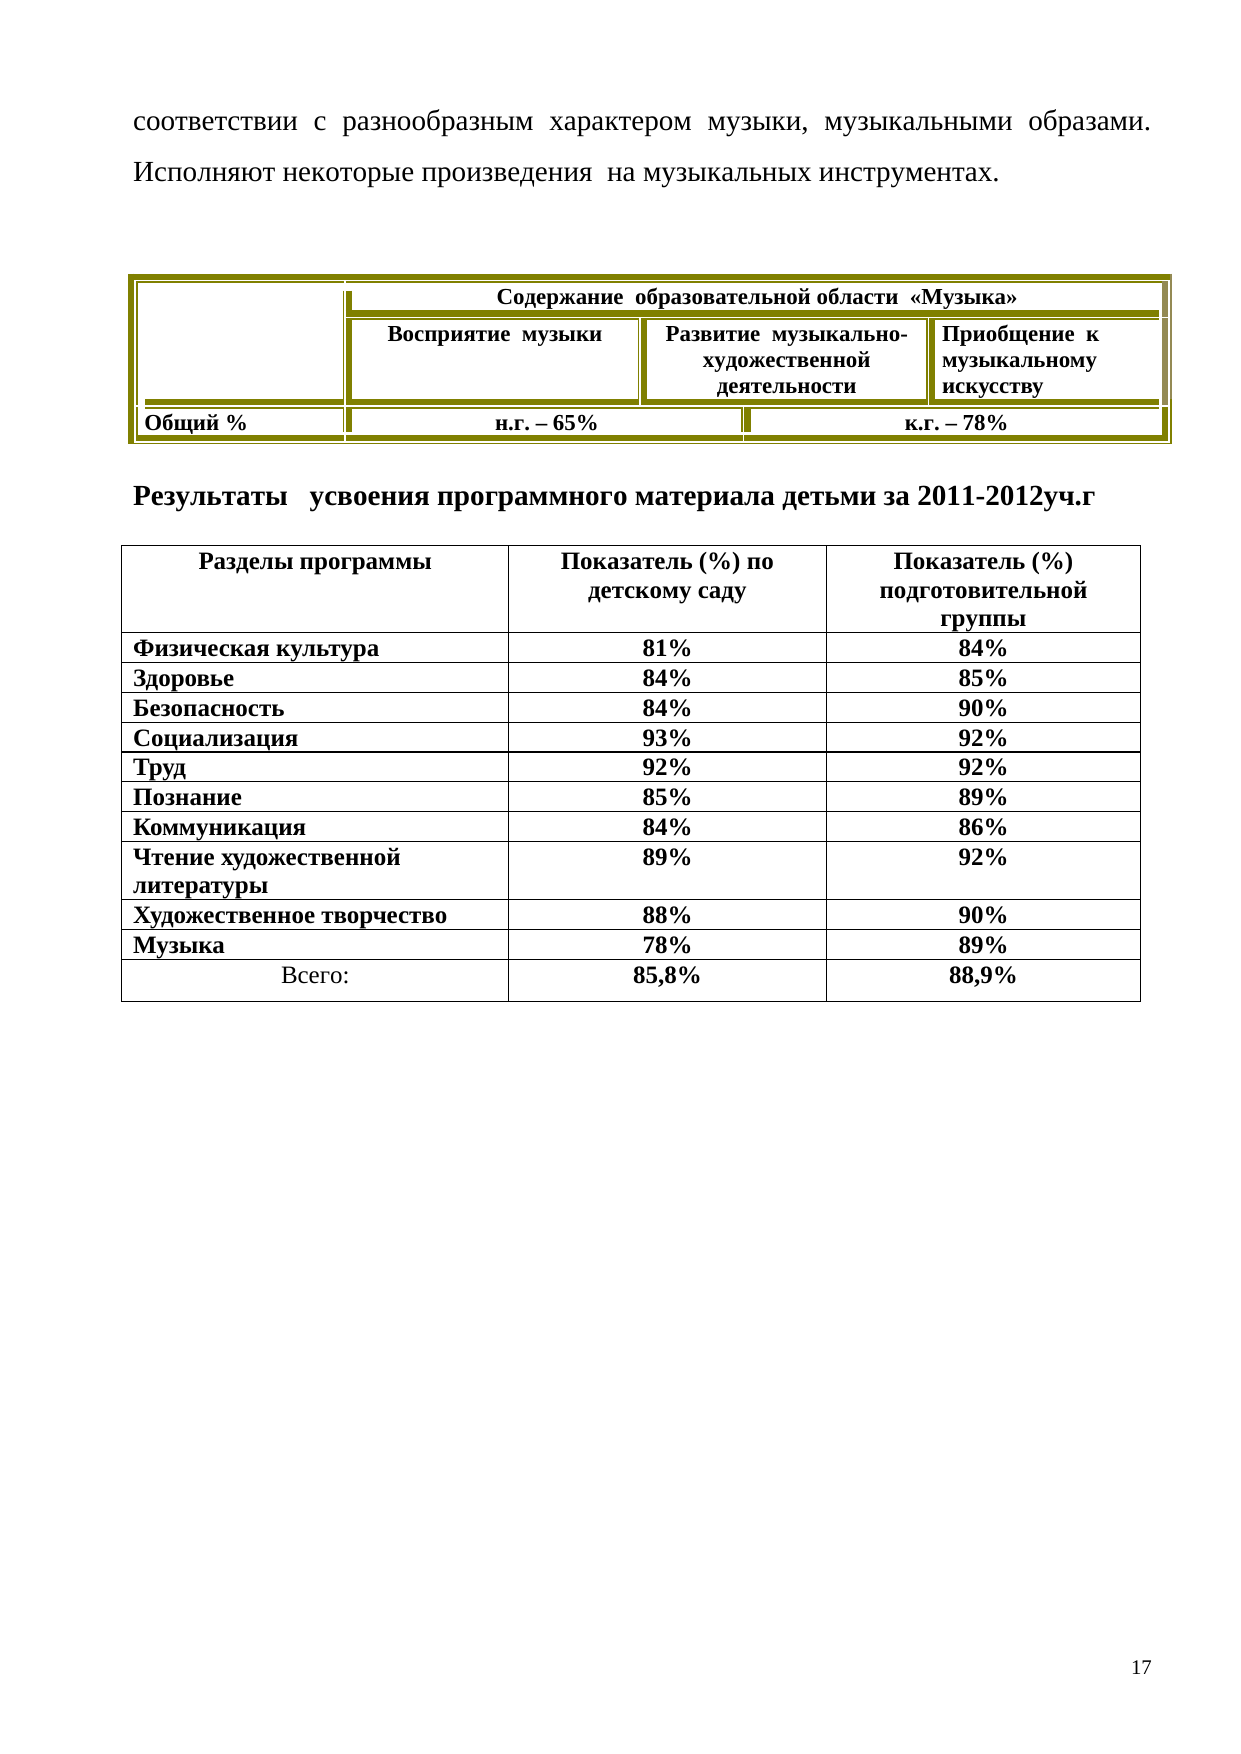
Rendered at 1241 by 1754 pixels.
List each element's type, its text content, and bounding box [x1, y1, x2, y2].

table_cell 90% [827, 900, 1140, 929]
table_header Показатель (%) подготовительной группы [827, 546, 1140, 632]
table_cell Безопасность [122, 693, 508, 722]
table_cell 84% [827, 633, 1140, 662]
table_cell 81% [509, 633, 826, 662]
table_cell Общий % [134, 399, 347, 435]
table_header Разделы программы [122, 546, 508, 632]
table_cell 85% [827, 663, 1140, 692]
table_cell Приобщение к музыкальному искусству [931, 310, 1167, 399]
table_cell Восприятие музыки [352, 320, 638, 399]
table_cell 88% [509, 900, 826, 929]
table_cell 89% [827, 782, 1140, 811]
table_cell 78% [509, 930, 826, 959]
table_cell Всего: [122, 960, 508, 1001]
table_cell 85% [509, 782, 826, 811]
table_header Содержание образовательной области «Музыка» [347, 283, 1162, 310]
table_cell 90% [827, 693, 1140, 722]
table_cell н.г. – 65% [347, 399, 746, 435]
table_cell Труд [122, 753, 508, 781]
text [133, 103, 1152, 187]
table_cell 92% [827, 753, 1140, 781]
table_cell 85,8% [509, 960, 826, 1001]
table_cell к.г. – 78% [746, 399, 1167, 435]
table_cell 86% [827, 812, 1140, 841]
table_cell Коммуникация [122, 812, 508, 841]
table_cell 89% [827, 930, 1140, 959]
table_cell 92% [827, 842, 1140, 899]
table_cell Социализация [122, 723, 508, 751]
table_cell Здоровье [122, 663, 508, 692]
table_cell 89% [509, 842, 826, 899]
table_cell 84% [509, 693, 826, 722]
table_cell 92% [827, 723, 1140, 751]
table_cell Познание [122, 782, 508, 811]
text Результаты усвоения программного материала детьми за 2011-2012уч.г [133, 478, 1152, 511]
table_cell Развитие музыкально-художественной деятельности [647, 320, 926, 399]
table_header [134, 280, 347, 399]
table_cell Физическая культура [122, 633, 508, 662]
table_cell Музыка [122, 930, 508, 959]
table_cell 93% [509, 723, 826, 751]
table_cell 84% [509, 812, 826, 841]
table_cell Чтение художественной литературы [122, 842, 508, 899]
table_cell 88,9% [827, 960, 1140, 1001]
table_header Показатель (%) по детскому саду [509, 546, 826, 632]
table_cell 84% [509, 663, 826, 692]
table_cell Художественное творчество [122, 900, 508, 929]
table_cell 92% [509, 753, 826, 781]
